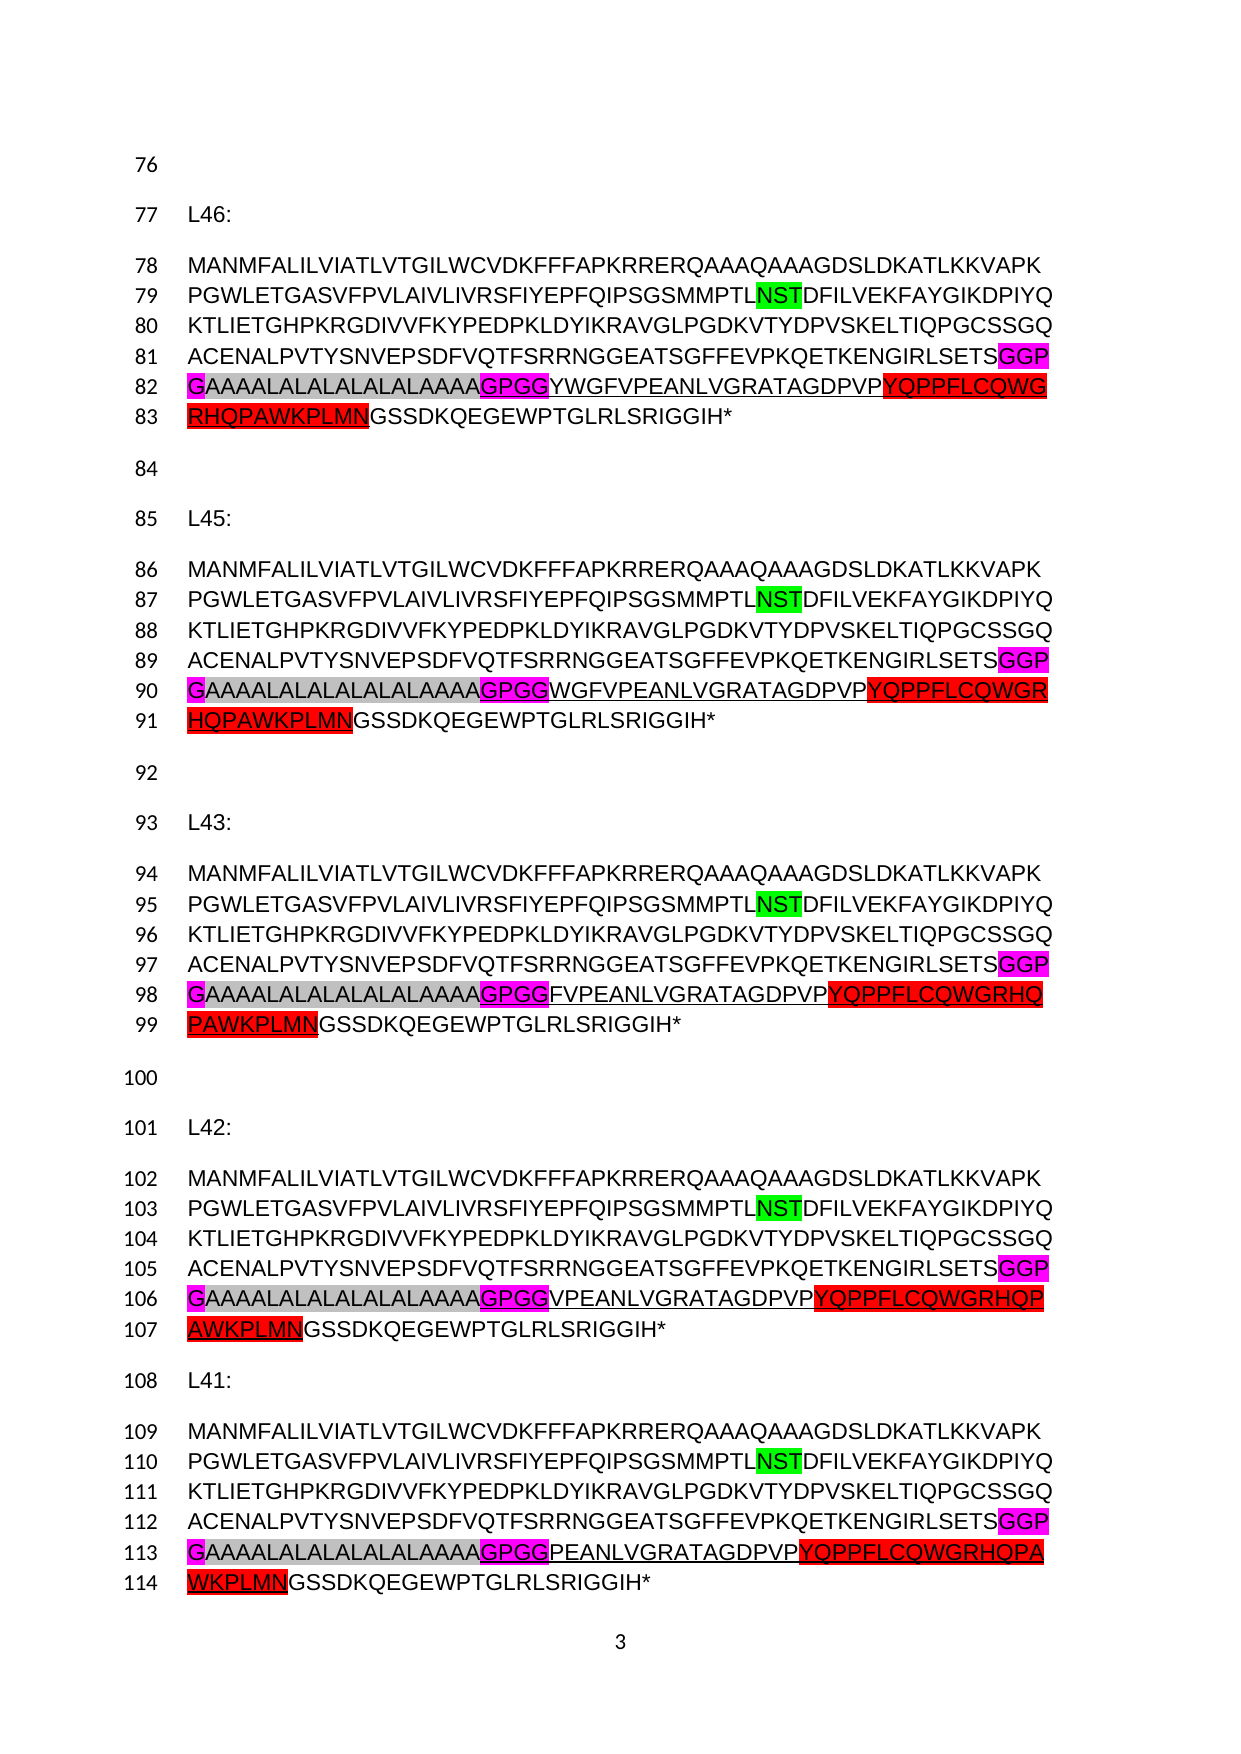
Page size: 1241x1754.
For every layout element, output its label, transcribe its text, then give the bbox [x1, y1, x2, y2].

text L43: [187, 809, 1053, 836]
text MANMFALILVIATLVTGILWCVDKFFFAPKRRERQAAAQAAAGDSLDKATLKKVAPKPGWLETGASVFPVLAIVLIVRSFIYEPFQIPSGSMMPTLNSTDFILVEKFAYGIKDPIYQKTLIETGHPKRGDIVVFKYPEDPKLDYIKRAVGLPGDKVTYDPVSKELTIQPGCSSGQACENALPVTYSNVEPSDFVQTFSRRNGGEATSGFFEVPKQETKENGIRLSETSGGPGAAAALALALALALALAAAAGPGGVPEANLVGRATAGDPVPYQPPFLCQWGRHQPAWKPLMNGSSDKQEGEWPTGLRLSRIGGIH* [187, 1164, 1053, 1342]
text L41: [187, 1367, 1053, 1393]
text MANMFALILVIATLVTGILWCVDKFFFAPKRRERQAAAQAAAGDSLDKATLKKVAPKPGWLETGASVFPVLAIVLIVRSFIYEPFQIPSGSMMPTLNSTDFILVEKFAYGIKDPIYQKTLIETGHPKRGDIVVFKYPEDPKLDYIKRAVGLPGDKVTYDPVSKELTIQPGCSSGQACENALPVTYSNVEPSDFVQTFSRRNGGEATSGFFEVPKQETKENGIRLSETSGGPGAAAALALALALALALAAAAGPGGPEANLVGRATAGDPVPYQPPFLCQWGRHQPAWKPLMNGSSDKQEGEWPTGLRLSRIGGIH* [187, 1418, 1053, 1595]
text MANMFALILVIATLVTGILWCVDKFFFAPKRRERQAAAQAAAGDSLDKATLKKVAPKPGWLETGASVFPVLAIVLIVRSFIYEPFQIPSGSMMPTLNSTDFILVEKFAYGIKDPIYQKTLIETGHPKRGDIVVFKYPEDPKLDYIKRAVGLPGDKVTYDPVSKELTIQPGCSSGQACENALPVTYSNVEPSDFVQTFSRRNGGEATSGFFEVPKQETKENGIRLSETSGGPGAAAALALALALALALAAAAGPGGWGFVPEANLVGRATAGDPVPYQPPFLCQWGRHQPAWKPLMNGSSDKQEGEWPTGLRLSRIGGIH* [187, 556, 1053, 734]
text MANMFALILVIATLVTGILWCVDKFFFAPKRRERQAAAQAAAGDSLDKATLKKVAPKPGWLETGASVFPVLAIVLIVRSFIYEPFQIPSGSMMPTLNSTDFILVEKFAYGIKDPIYQKTLIETGHPKRGDIVVFKYPEDPKLDYIKRAVGLPGDKVTYDPVSKELTIQPGCSSGQACENALPVTYSNVEPSDFVQTFSRRNGGEATSGFFEVPKQETKENGIRLSETSGGPGAAAALALALALALALAAAAGPGGFVPEANLVGRATAGDPVPYQPPFLCQWGRHQPAWKPLMNGSSDKQEGEWPTGLRLSRIGGIH* [187, 860, 1053, 1038]
text L46: [187, 201, 1053, 227]
text L45: [187, 505, 1053, 532]
text L42: [187, 1113, 1053, 1140]
text MANMFALILVIATLVTGILWCVDKFFFAPKRRERQAAAQAAAGDSLDKATLKKVAPKPGWLETGASVFPVLAIVLIVRSFIYEPFQIPSGSMMPTLNSTDFILVEKFAYGIKDPIYQKTLIETGHPKRGDIVVFKYPEDPKLDYIKRAVGLPGDKVTYDPVSKELTIQPGCSSGQACENALPVTYSNVEPSDFVQTFSRRNGGEATSGFFEVPKQETKENGIRLSETSGGPGAAAALALALALALALAAAAGPGGYWGFVPEANLVGRATAGDPVPYQPPFLCQWGRHQPAWKPLMNGSSDKQEGEWPTGLRLSRIGGIH* [187, 252, 1053, 429]
